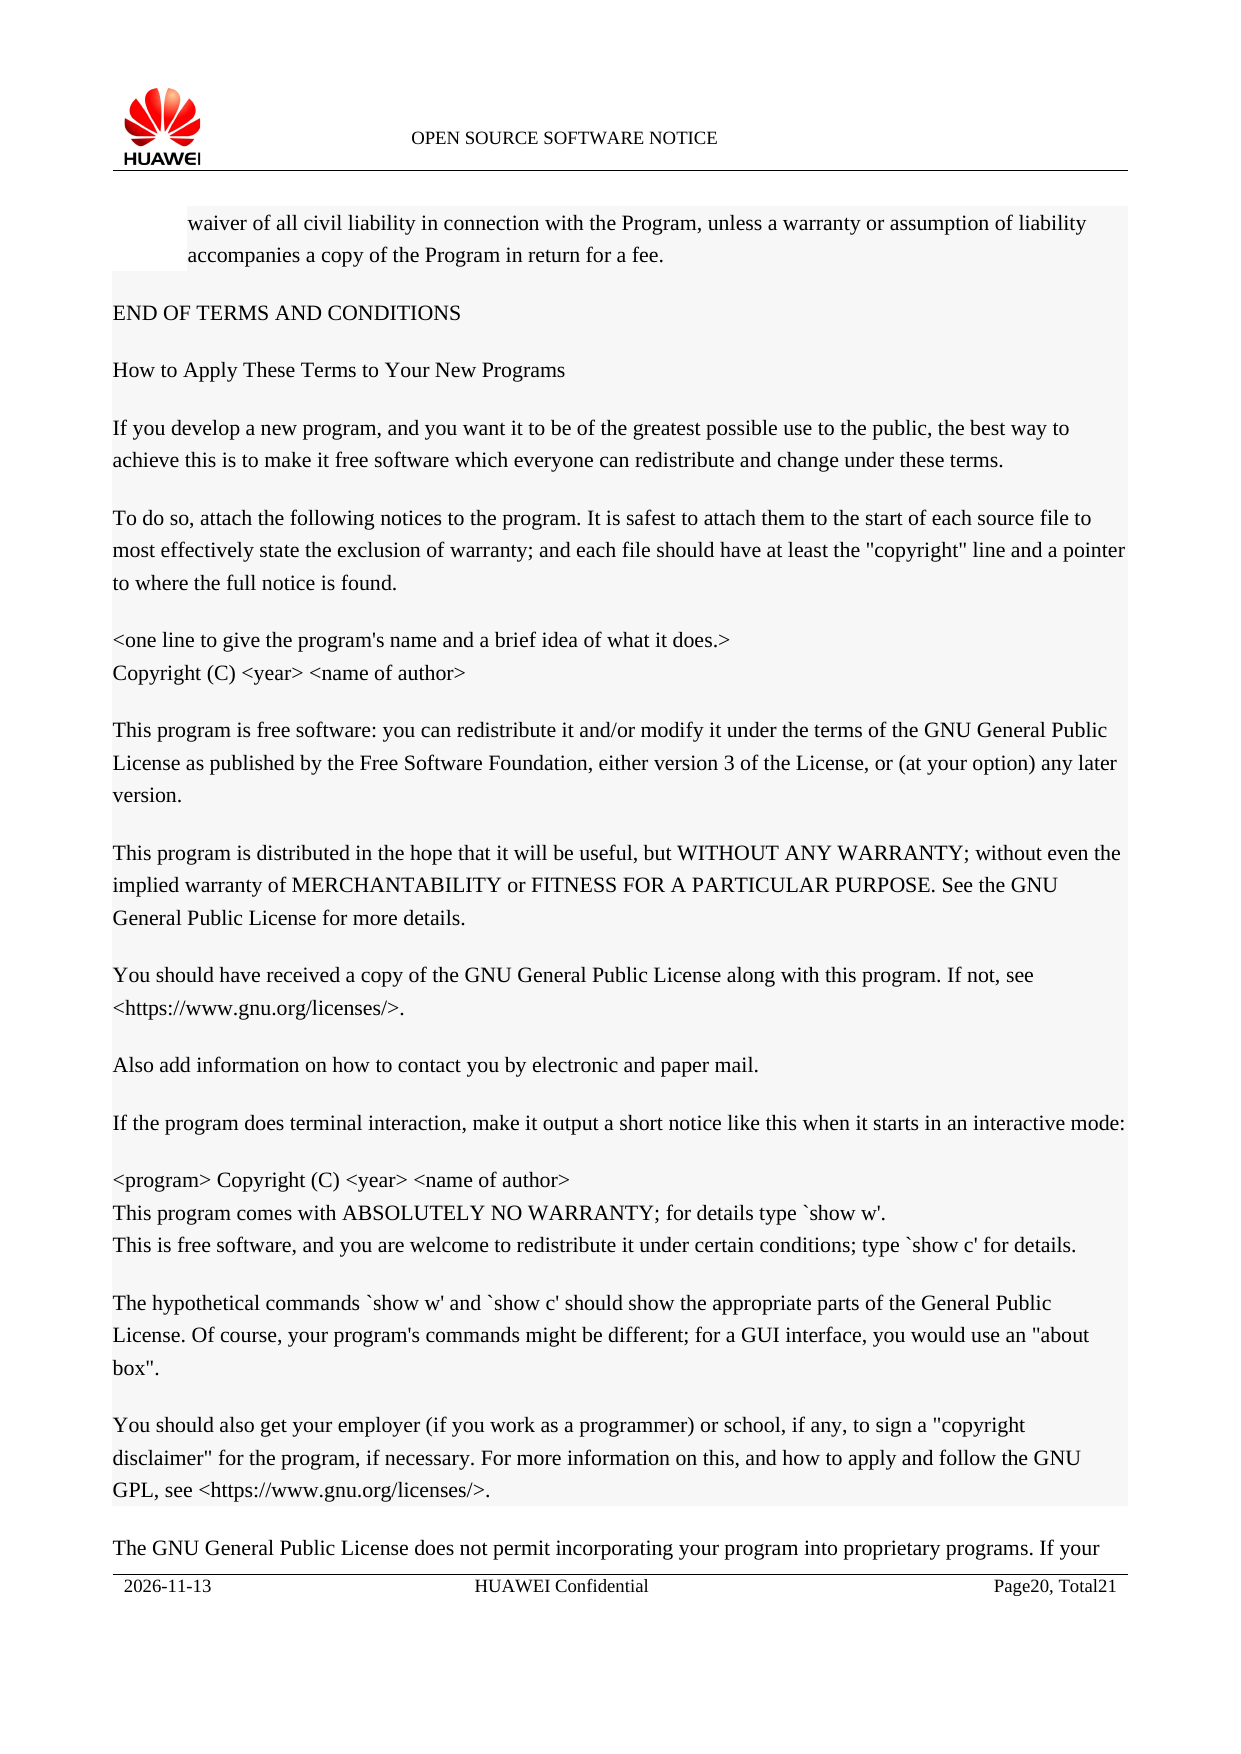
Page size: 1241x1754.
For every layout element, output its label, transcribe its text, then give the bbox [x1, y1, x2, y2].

text How to Apply These Terms to Your New Programs [112, 354, 1128, 386]
text If the program does terminal interaction, make it output a short notice like this when it starts in an interactive mode: [112, 1106, 1128, 1139]
text You should have received a copy of the GNU General Public License along with this program. If not, see <https://www.gnu.org/licenses/>. [112, 959, 1128, 1024]
text If you develop a new program, and you want it to be of the greatest possible use to the public, the best way to achieve this is to make it free software which everyone can redistribute and change under these terms. [112, 411, 1128, 476]
text END OF TERMS AND CONDITIONS [112, 296, 1128, 329]
text To do so, attach the following notices to the program. It is safest to attach them to the start of each source file to most effectively state the exclusion of warranty; and each file should have at least the "copyright" line and a pointer to where the full notice is found. [112, 501, 1128, 599]
text This program is distributed in the hope that it will be useful, but WITHOUT ANY WARRANTY; without even the implied warranty of MERCHANTABILITY or FITNESS FOR A PARTICULAR PURPOSE. See the GNU General Public License for more details. [112, 836, 1128, 934]
text <one line to give the program's name and a brief idea of what it does.> Copyright (C) <year> <name of author> [112, 624, 1128, 689]
text You should also get your employer (if you work as a programmer) or school, if any, to sign a "copyright disclaimer" for the program, if necessary. For more information on this, and how to apply and follow the GNU GPL, see <https://www.gnu.org/licenses/>. [112, 1409, 1128, 1506]
text Also add information on how to contact you by electronic and paper mail. [112, 1049, 1128, 1081]
picture [124, 88, 201, 165]
text <program> Copyright (C) <year> <name of author> This program comes with ABSOLUTELY NO WARRANTY; for details type `show w'. This is free software, and you are welcome to redistribute it under certain conditions; type `show c' for details. [112, 1164, 1128, 1261]
text This program is free software: you can redistribute it and/or modify it under the terms of the GNU General Public License as published by the Free Software Foundation, either version 3 of the License, or (at your option) any later version. [112, 714, 1128, 811]
text The hypothetical commands `show w' and `show c' should show the appropriate parts of the General Public License. Of course, your program's commands might be different; for a GUI interface, you would use an "about box". [112, 1286, 1128, 1384]
